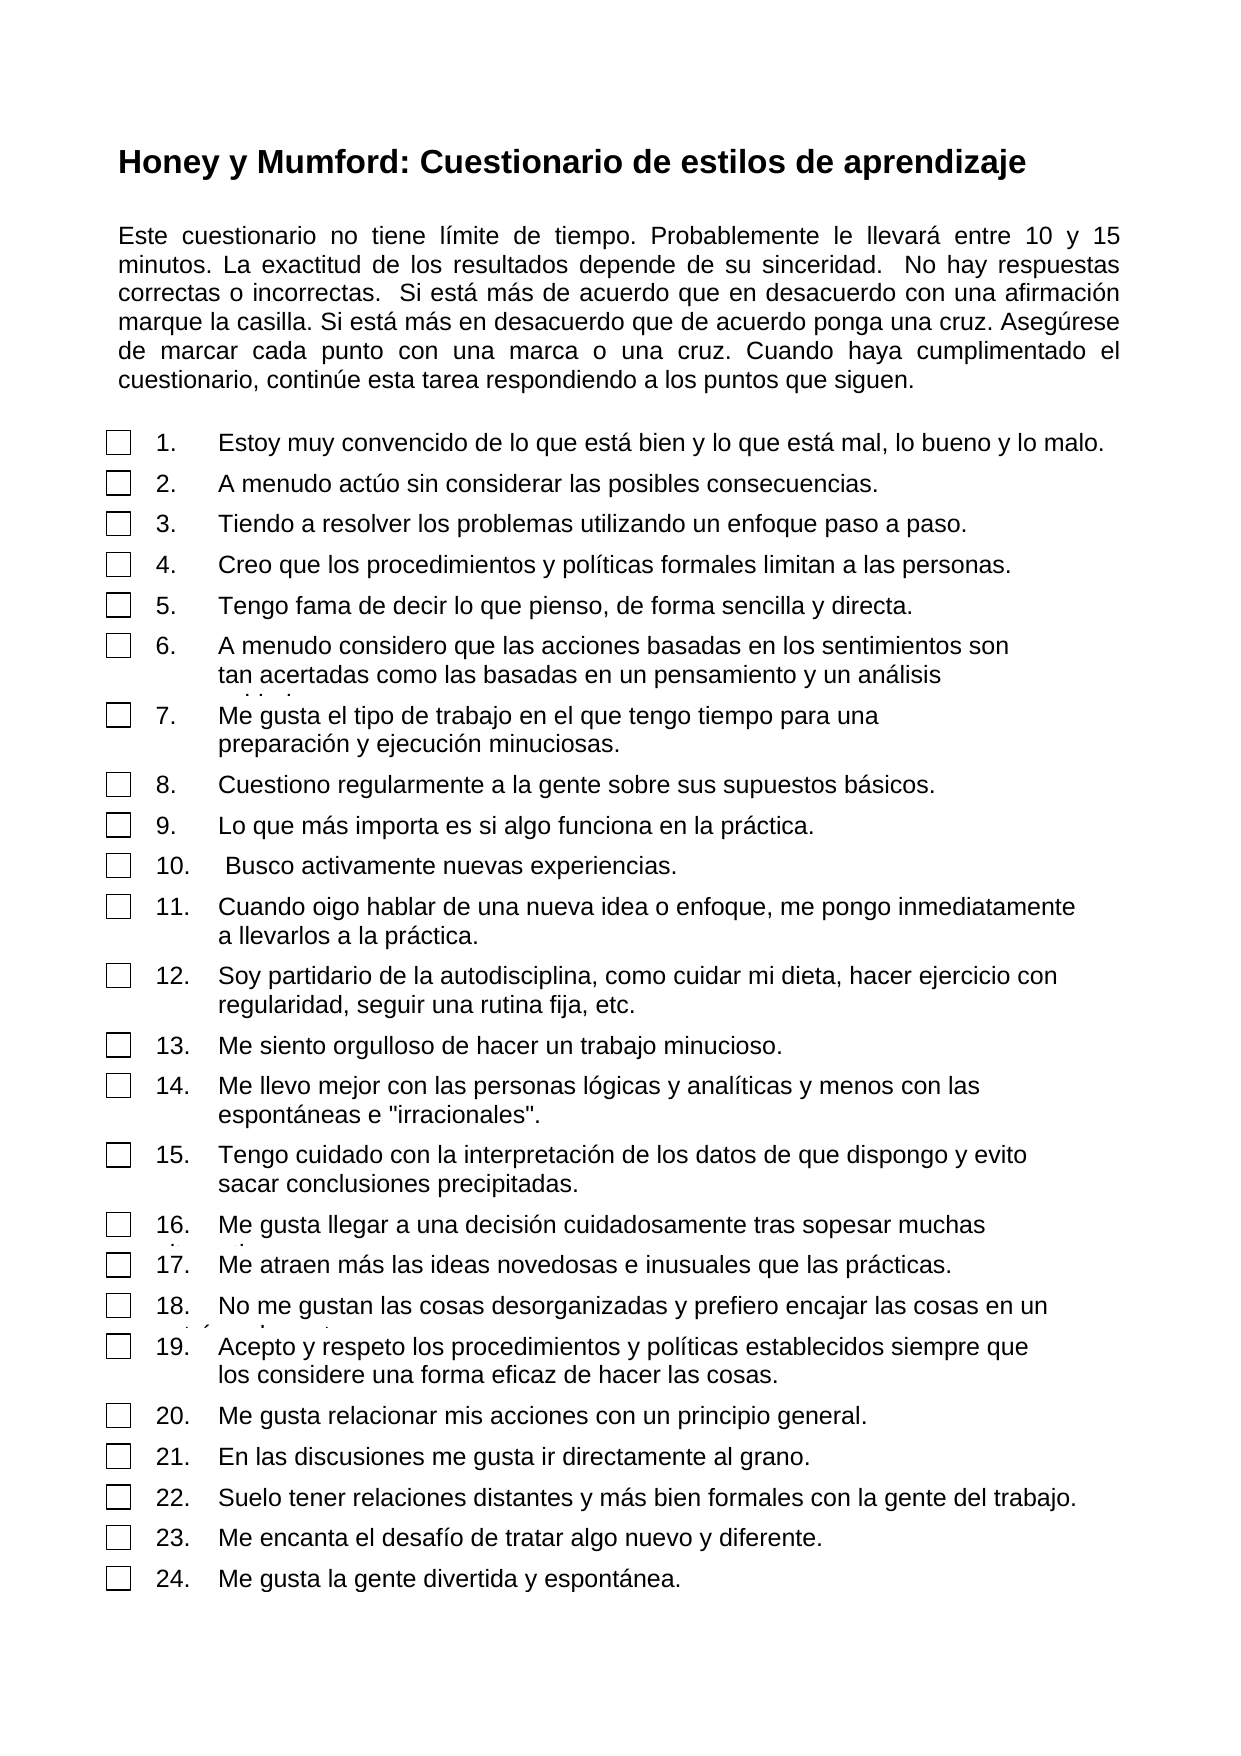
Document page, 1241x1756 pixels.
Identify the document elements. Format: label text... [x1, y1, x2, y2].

table_cell 2. A menudo actúo sin considerar las posibles consecuencias. [135, 464, 1110, 505]
table_cell 9. Lo que más importa es si algo funciona en la práctica. [135, 806, 1110, 847]
table_cell 22. Suelo tener relaciones distantes y más bien formales con la gente del trabajo. [135, 1478, 1110, 1518]
table_cell 5. Tengo fama de decir lo que pienso, de forma sencilla y directa. [135, 586, 1110, 627]
table_cell 21. En las discusiones me gusta ir directamente al grano. [135, 1437, 1110, 1478]
table_cell 10. Busco activamente nuevas experiencias. [135, 847, 1110, 887]
table_header 1. Estoy muy convencido de lo que está bien y lo que está mal, lo bueno y lo malo. [135, 431, 1110, 464]
text Este cuestionario no tiene límite de tiempo. Probablemente le llevará entre 10 y 15 minutos. La exactitud de los resultados depende de su sinceridad. No hay respuestas correctas o incorrectas. Si está más de acuerdo que en desacuerdo con una afirmación marque la casilla. Si está más en desacuerdo que de acuerdo ponga una cruz. Asegúrese de marcar cada punto con una marca o una cruz. Cuando haya cumplimentado el cuestionario, continúe esta tarea respondiendo a los puntos que siguen. [118, 221, 1122, 393]
table_cell 15. Tengo cuidado con la interpretación de los datos de que dispongo y evito sacar conclusiones precipitadas. [135, 1136, 1110, 1205]
table_cell 7. Me gusta el tipo de trabajo en el que tengo tiempo para una preparación y ejecución minuciosas. [135, 696, 1110, 765]
table_cell 11. Cuando oigo hablar de una nueva idea o enfoque, me pongo inmediatamente a llevarlos a la práctica. [135, 887, 1110, 957]
table_cell 12. Soy partidario de la autodisciplina, como cuidar mi dieta, hacer ejercicio con regularidad, seguir una rutina fija, etc. [135, 957, 1110, 1026]
table_cell 4. Creo que los procedimientos y políticas formales limitan a las personas. [135, 545, 1110, 586]
table_cell 20. Me gusta relacionar mis acciones con un principio general. [135, 1397, 1110, 1437]
table_cell 8. Cuestiono regularmente a la gente sobre sus supuestos básicos. [135, 765, 1110, 806]
table_cell 24. Me gusta la gente divertida y espontánea. [135, 1559, 1110, 1592]
table_cell 18. No me gustan las cosas desorganizadas y prefiero encajar las cosas en un patrón coherente. [135, 1287, 1110, 1327]
table_cell 3. Tiendo a resolver los problemas utilizando un enfoque paso a paso. [135, 505, 1110, 545]
table_cell 6. A menudo considero que las acciones basadas en los sentimientos son tan acertadas como las basadas en un pensamiento y un análisis cuidadosos. [135, 627, 1110, 696]
table_cell 16. Me gusta llegar a una decisión cuidadosamente tras sopesar muchas alternativas. [135, 1205, 1110, 1246]
text Honey y Mumford: Cuestionario de estilos de aprendizaje [118, 142, 1134, 181]
table_cell 13. Me siento orgulloso de hacer un trabajo minucioso. [135, 1026, 1110, 1067]
table_cell 23. Me encanta el desafío de tratar algo nuevo y diferente. [135, 1519, 1110, 1559]
table_cell 14. Me llevo mejor con las personas lógicas y analíticas y menos con las espontáneas e "irracionales". [135, 1067, 1110, 1136]
table_cell 19. Acepto y respeto los procedimientos y políticas establecidos siempre que los considere una forma eficaz de hacer las cosas. [135, 1327, 1110, 1397]
table_cell 17. Me atraen más las ideas novedosas e inusuales que las prácticas. [135, 1246, 1110, 1287]
